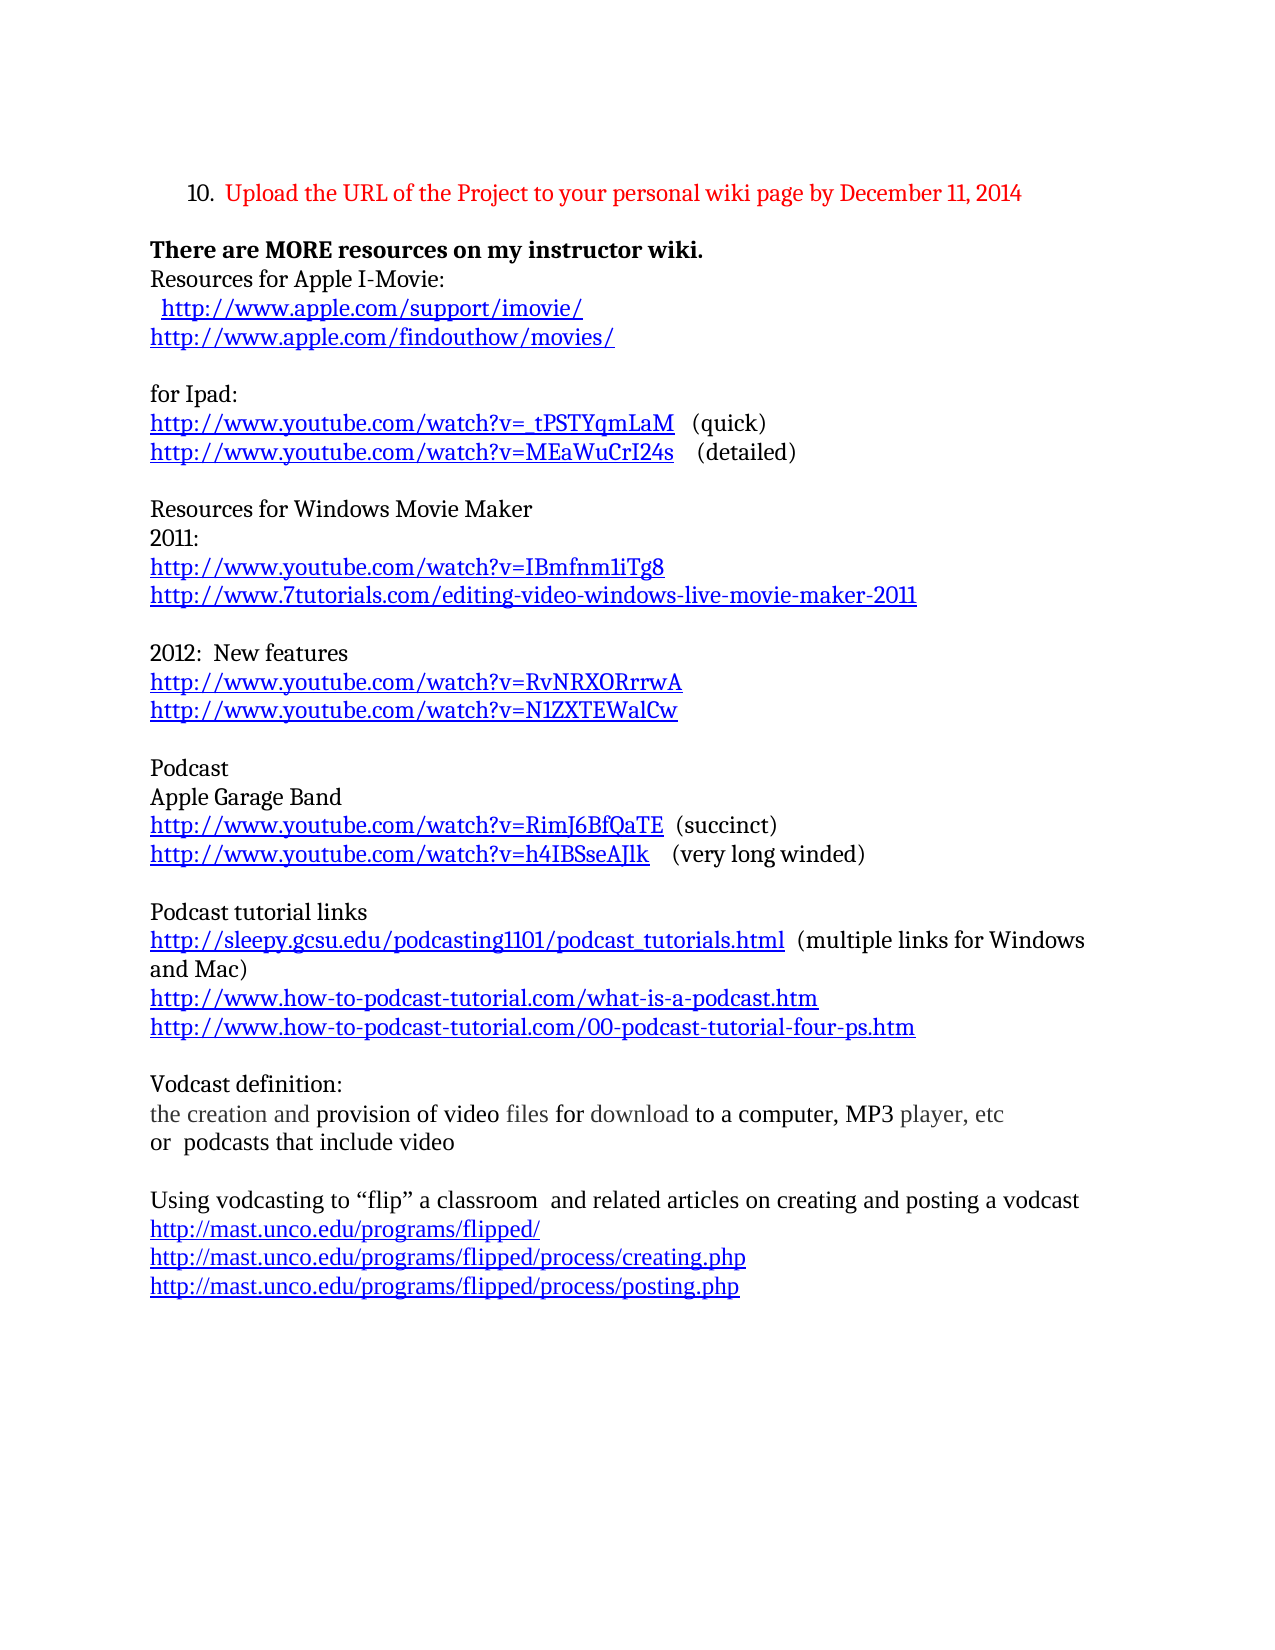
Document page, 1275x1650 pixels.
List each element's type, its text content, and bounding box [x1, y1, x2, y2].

text http://www.youtube.com/watch?v=_tPSTYqmLaM (quick) [150, 409, 1125, 437]
text http://mast.unco.edu/programs/flipped/process/posting.php [150, 1271, 1125, 1300]
text http://www.youtube.com/watch?v=N1ZXTEWalCw [150, 696, 1125, 725]
text http://www.youtube.com/watch?v=RimJ6BfQaTE (succinct) [150, 811, 1125, 840]
text http://www.apple.com/findouthow/movies/ [150, 322, 1125, 351]
text 2012: New features [150, 639, 1125, 667]
list Upload the URL of the Project to your personal wiki page by December 11, 2014 [187, 179, 1125, 207]
text http://www.youtube.com/watch?v=MEaWuCrI24s (detailed) [150, 437, 1125, 466]
text 2011: [150, 524, 1125, 552]
text Resources for Windows Movie Maker [150, 495, 1125, 524]
text Apple Garage Band [150, 782, 1125, 811]
text http://www.apple.com/support/imovie/ [150, 294, 1125, 322]
text Podcast [150, 754, 1125, 782]
text http://sleepy.gcsu.edu/podcasting1101/podcast_tutorials.html (multiple links for Windows and Mac) [150, 926, 1125, 984]
text There are MORE resources on my instructor wiki. [150, 236, 1125, 265]
text Using vodcasting to “flip” a classroom and related articles on creating and posting a vodcast [150, 1185, 1125, 1214]
text http://www.how-to-podcast-tutorial.com/what-is-a-podcast.htm [150, 984, 1125, 1012]
text http://www.youtube.com/watch?v=h4IBSseAJlk (very long winded) [150, 840, 1125, 869]
text http://www.how-to-podcast-tutorial.com/00-podcast-tutorial-four-ps.htm [150, 1012, 1125, 1041]
text Resources for Apple I-Movie: [150, 265, 1125, 294]
text the creation and provision of video files for download to a computer, MP3 player, etc [150, 1099, 1125, 1127]
text or podcasts that include video [150, 1127, 1125, 1156]
text for Ipad: [150, 380, 1125, 409]
text Vodcast definition: [150, 1070, 1125, 1099]
text http://mast.unco.edu/programs/flipped/process/creating.php [150, 1242, 1125, 1271]
text Podcast tutorial links [150, 897, 1125, 926]
text http://mast.unco.edu/programs/flipped/ [150, 1214, 1125, 1242]
text http://www.youtube.com/watch?v=RvNRXORrrwA [150, 667, 1125, 696]
text http://www.youtube.com/watch?v=IBmfnm1iTg8 [150, 552, 1125, 581]
text http://www.7tutorials.com/editing-video-windows-live-movie-maker-2011 [150, 581, 1125, 610]
